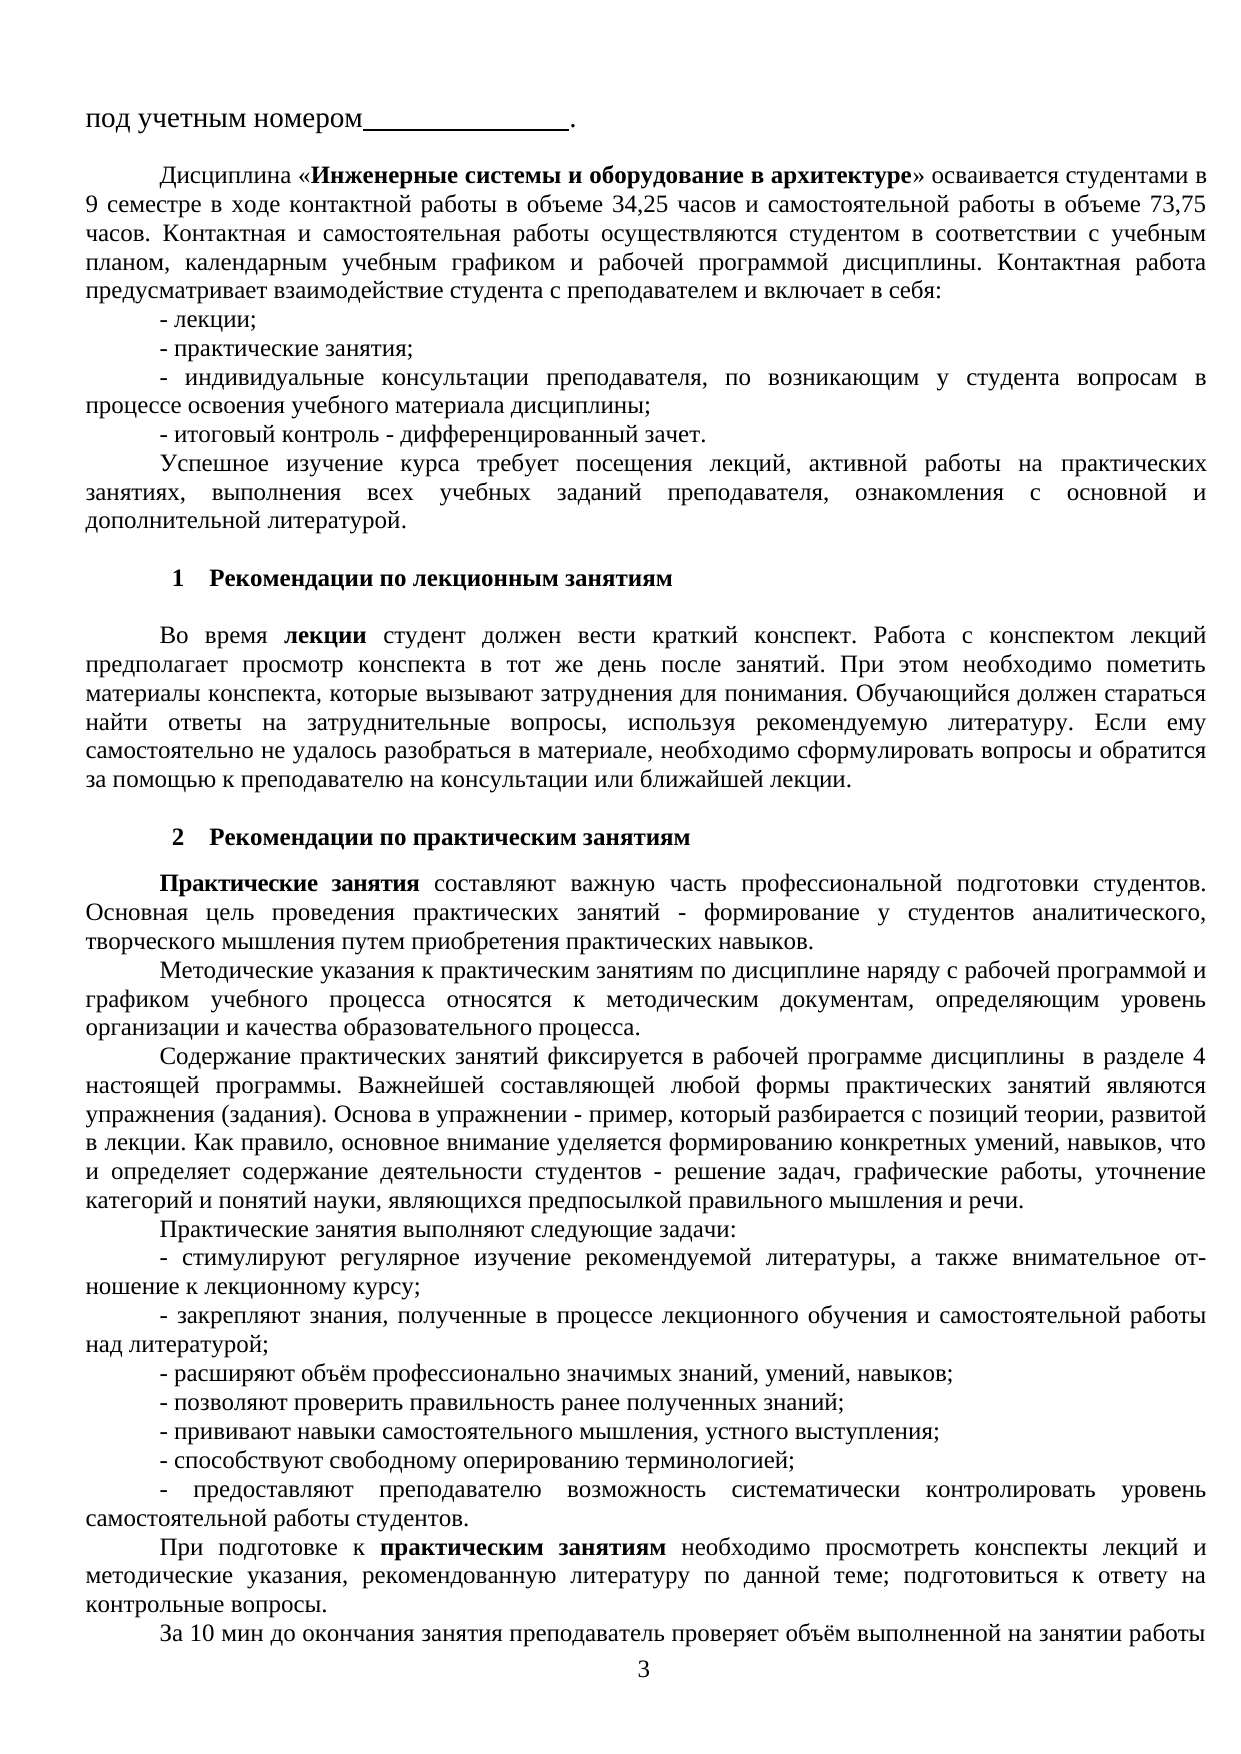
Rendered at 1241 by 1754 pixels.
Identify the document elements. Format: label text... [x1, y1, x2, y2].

text - итоговый контроль - дифференцированный зачет. [85, 419, 1207, 448]
subtitle Рекомендации по практическим занятиям [172, 822, 1201, 850]
text - индивидуальные консультации преподавателя, по возникающим у студента вопросам в процессе освоения учебного материала дисциплины; [85, 362, 1207, 419]
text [85, 1618, 1207, 1647]
text Дисциплина «Инженерные системы и оборудование в архитектуре» осваивается студентами в 9 семестре в ходе контактной работы в объеме 34,25 часов и самостоятельной работы в объеме 73,75 часов. Контактная и самостоятельная работы осуществляются студентом в соответствии с учебным планом, календарным учебным графиком и рабочей программой дисциплины. Контактная работа предусматривает взаимодействие студента с преподавателем и включает в себя: [85, 160, 1207, 304]
text - закрепляют знания, полученные в процессе лекционного обучения и самостоятельной работы над литературой; [85, 1300, 1207, 1357]
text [85, 101, 1213, 134]
text - прививают навыки самостоятельного мышления, устного выступления; [85, 1416, 1207, 1445]
text Методические указания к практическим занятиям по дисциплине наряду с рабочей программой и графиком учебного процесса относятся к методическим документам, определяющим уровень организации и качества образовательного процесса. [85, 955, 1207, 1041]
text - лекции; [85, 304, 1207, 333]
text - стимулируют регулярное изучение рекомендуемой литературы, а также внимательное от- ношение к лекционному курсу; [85, 1242, 1207, 1300]
text - способствуют свободному оперированию терминологией; [85, 1445, 1207, 1474]
text При подготовке к практическим занятиям необходимо просмотреть конспекты лекций и методические указания, рекомендованную литературу по данной теме; подготовиться к ответу на контрольные вопросы. [85, 1532, 1207, 1618]
subtitle Рекомендации по лекционным занятиям [172, 563, 1201, 592]
text Содержание практических занятий фиксируется в рабочей программе дисциплины в разделе 4 настоящей программы. Важнейшей составляющей любой формы практических занятий являются упражнения (задания). Основа в упражнении - пример, который разбирается с позиций теории, развитой в лекции. Как правило, основное внимание уделяется формированию конкретных умений, навыков, что и определяет содержание деятельности студентов - решение задач, графические работы, уточнение категорий и понятий науки, являющихся предпосылкой правильного мышления и речи. [85, 1041, 1207, 1214]
text Практические занятия составляют важную часть профессиональной подготовки студентов. Основная цель проведения практических занятий - формирование у студентов аналитического, творческого мышления путем приобретения практических навыков. [85, 868, 1207, 955]
text Во время лекции студент должен вести краткий конспект. Работа с конспектом лекций предполагает просмотр конспекта в тот же день после занятий. При этом необходимо пометить материалы конспекта, которые вызывают затруднения для понимания. Обучающийся должен стараться найти ответы на затруднительные вопросы, используя рекомендуемую литературу. Если ему самостоятельно не удалось разобраться в материале, необходимо сформулировать вопросы и обратится за помощью к преподавателю на консультации или ближайшей лекции. [85, 620, 1207, 793]
text - предоставляют преподавателю возможность систематически контролировать уровень самостоятельной работы студентов. [85, 1474, 1207, 1532]
text - расширяют объём профессионально значимых знаний, умений, навыков; [85, 1358, 1207, 1387]
text - позволяют проверить правильность ранее полученных знаний; [85, 1387, 1207, 1416]
text Практические занятия выполняют следующие задачи: [85, 1214, 1207, 1242]
text Успешное изучение курса требует посещения лекций, активной работы на практических занятиях, выполнения всех учебных заданий преподавателя, ознакомления с основной и дополнительной литературой. [85, 448, 1207, 534]
text - практические занятия; [85, 333, 1207, 362]
